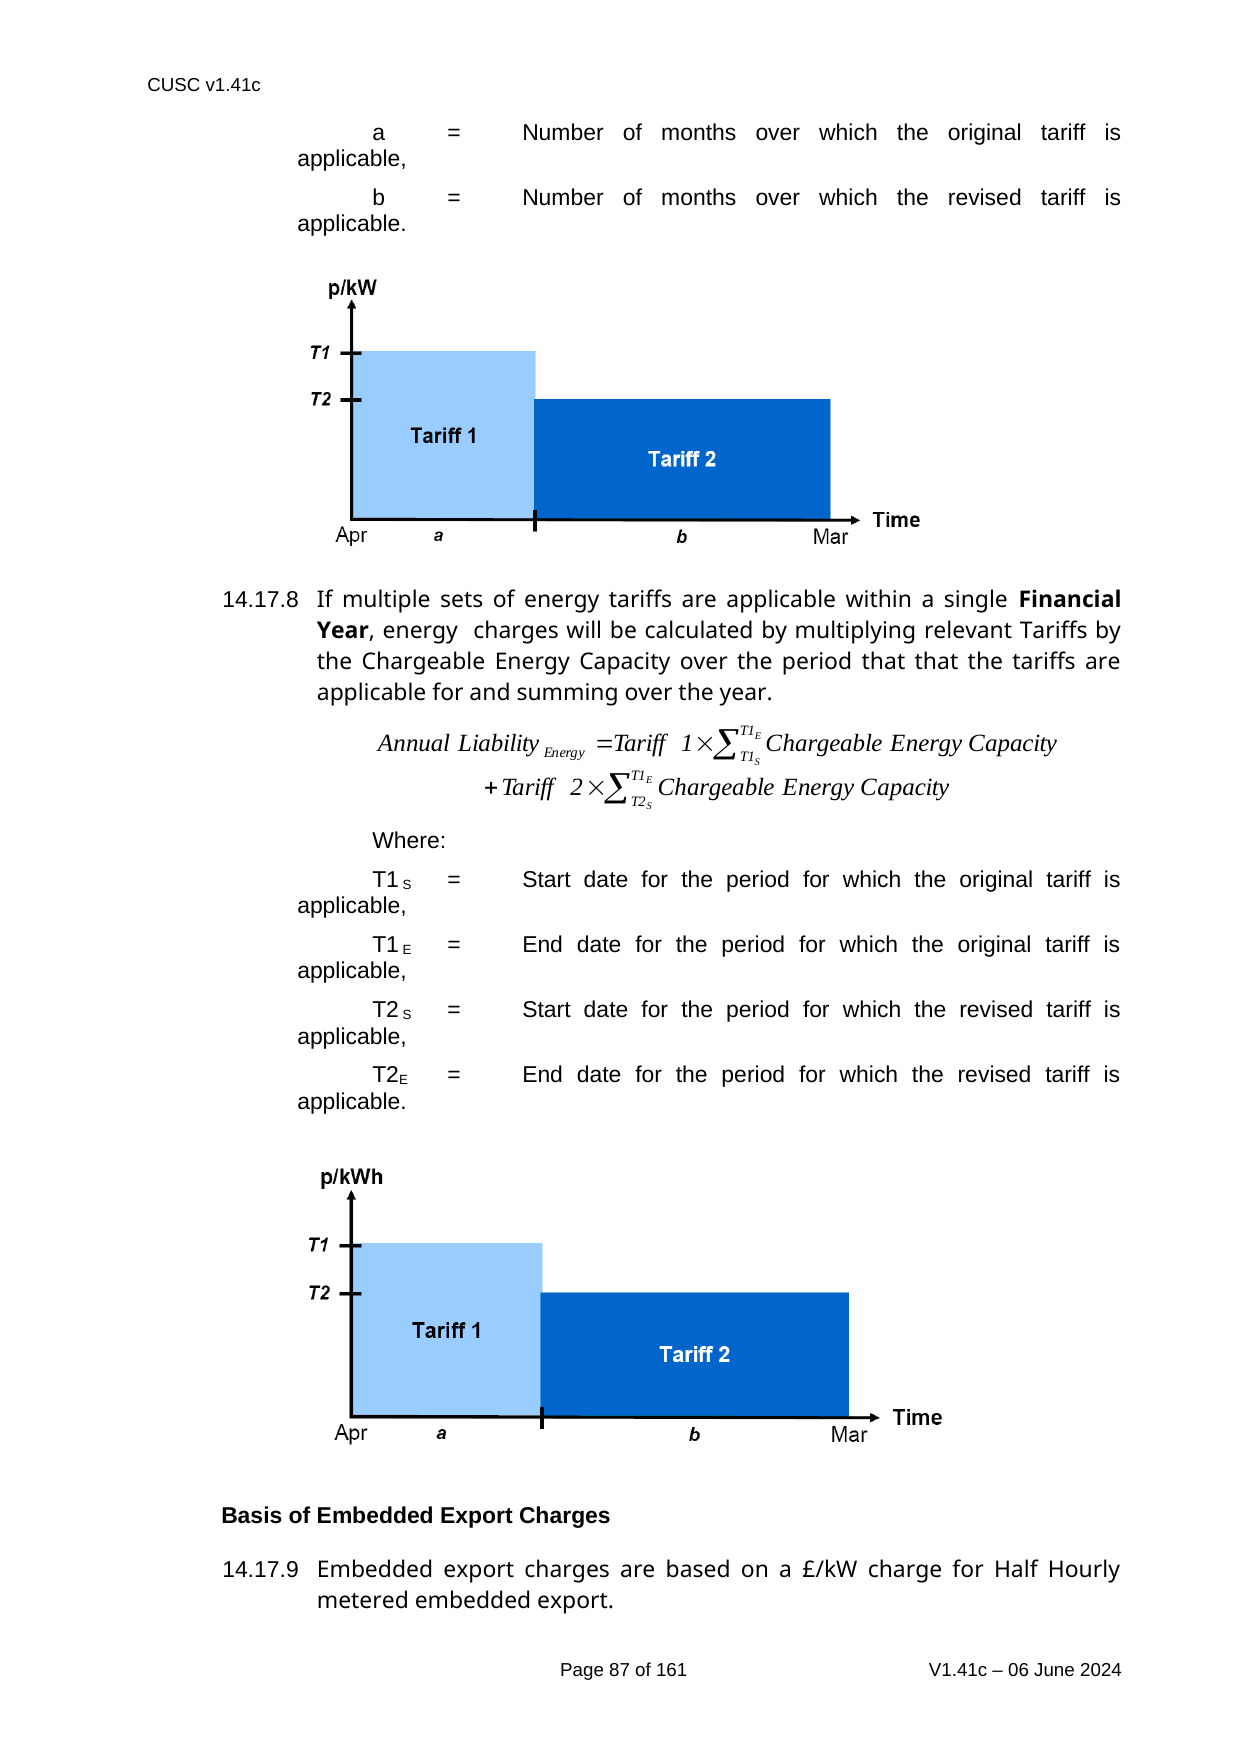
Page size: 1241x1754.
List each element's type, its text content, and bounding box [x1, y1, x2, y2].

text T2E = End date for the period for which the revised tariff is applicable. [297, 1061, 1121, 1114]
picture [297, 276, 932, 552]
list Embedded export charges are based on a £/kW charge for Half Hourly metered embedded export. [222, 1553, 1121, 1615]
picture [297, 1165, 949, 1451]
text T1 E = End date for the period for which the original tariff is applicable, [297, 931, 1121, 984]
text T2 S = Start date for the period for which the revised tariff is applicable, [297, 996, 1121, 1049]
text a = Number of months over which the original tariff is applicable, [297, 119, 1121, 171]
list If multiple sets of energy tariffs are applicable within a single Financial Year, energy charges will be calculated by multiplying relevant Tariffs by the Chargeable Energy Capacity over the period that that the tariffs are applicable for and summing over the year. [222, 582, 1121, 707]
text b = Number of months over which the revised tariff is applicable. [297, 184, 1121, 237]
text Where: [297, 827, 1121, 853]
subtitle Basis of Embedded Export Charges [221, 1502, 1121, 1528]
text T1 S = Start date for the period for which the original tariff is applicable, [297, 866, 1121, 918]
